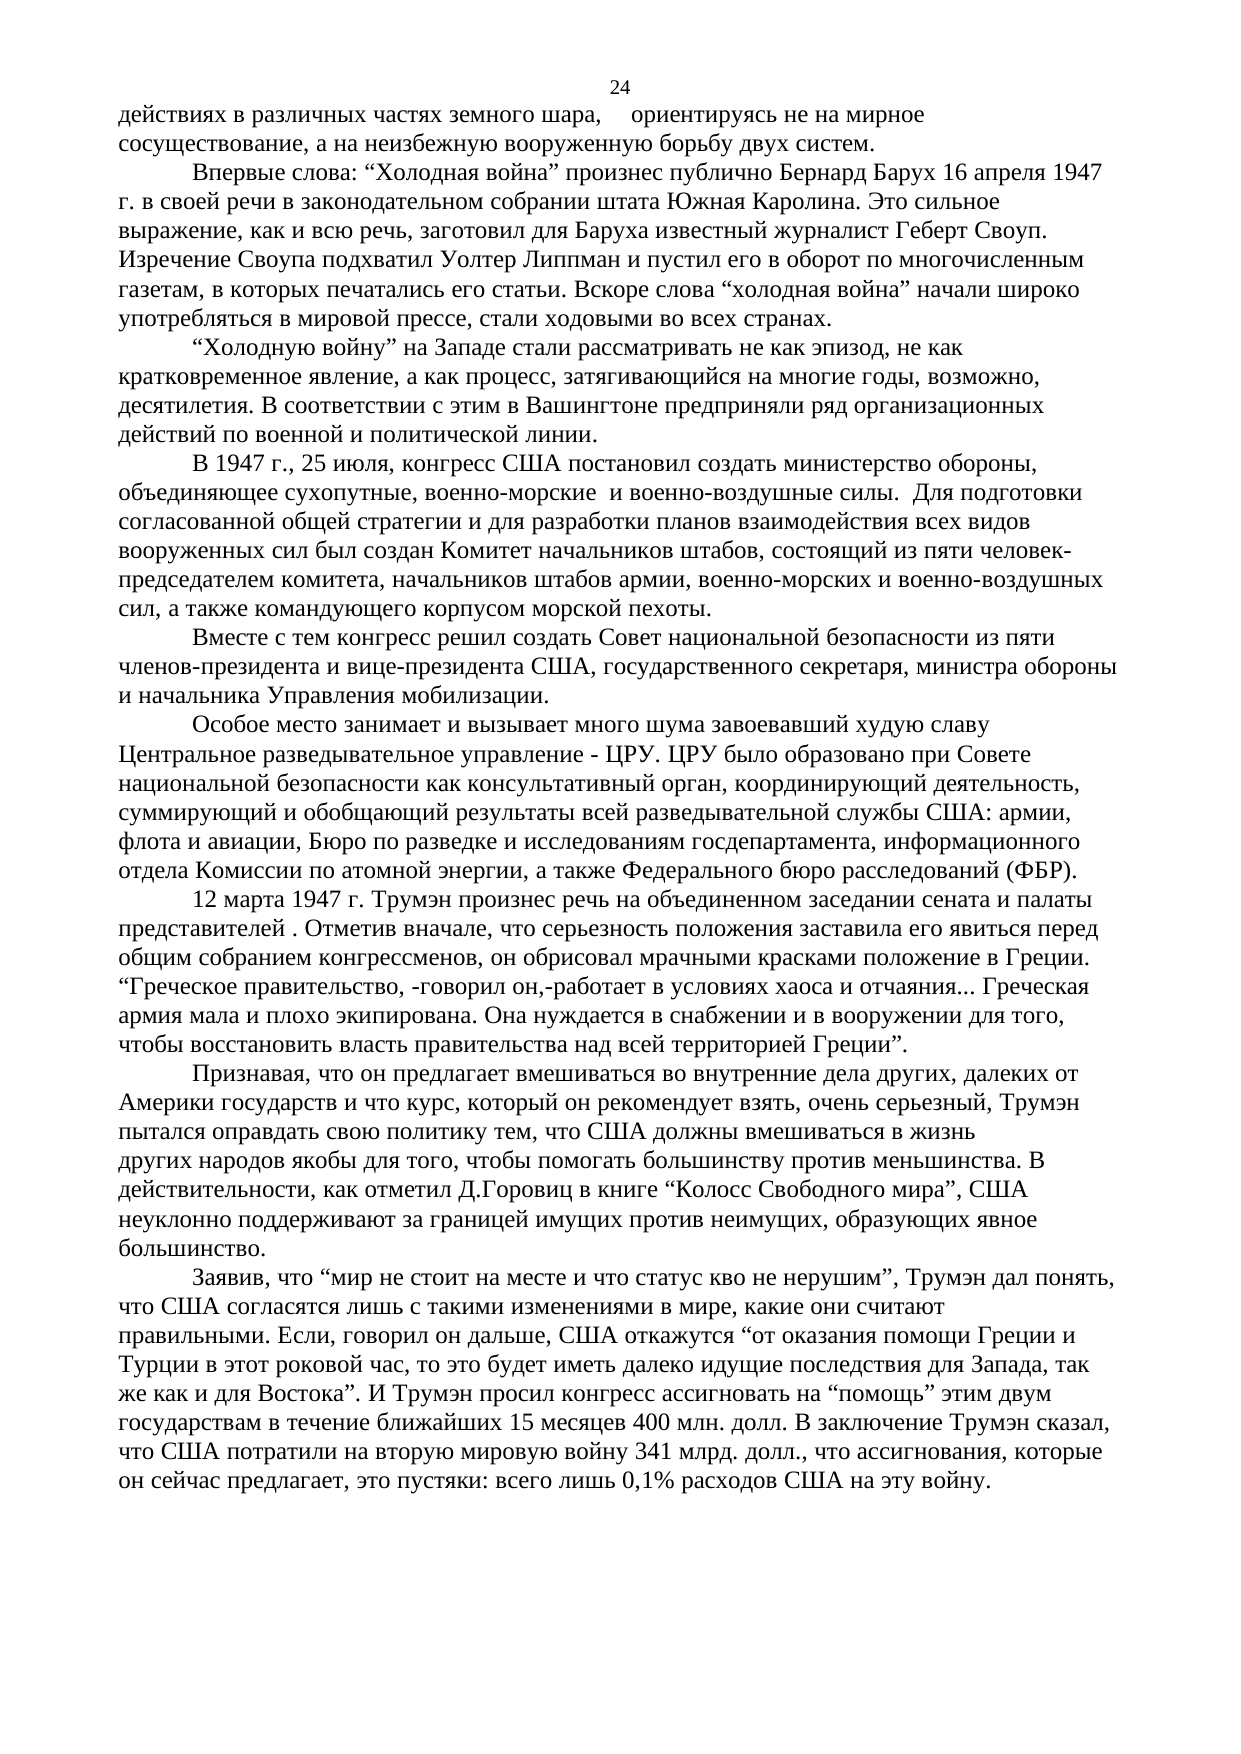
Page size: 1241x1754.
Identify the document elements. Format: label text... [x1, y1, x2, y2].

text правильными. Если, говорил он дальше, США откажутся “от оказания помощи Греции и Турции в этот роковой час, то это будет иметь далеко идущие последствия для Запада, так же как и для Востока”. И Трумэн просил конгресс ассигновать на “помощь” этим двум государствам в течение ближайших 15 месяцев 400 млн. долл. В заключение Трумэн сказал, что США потратили на вторую мировую войну 341 млрд. долл., что ассигнования, которые он сейчас предлагает, это пустяки: всего лишь 0,1% расходов США на эту войну. [118, 1320, 1122, 1494]
text Заявив, что “мир не стоит на месте и что статус кво не нерушим”, Трумэн дал понять, что США согласятся лишь с такими изменениями в мире, какие они считают [118, 1262, 1122, 1320]
text 12 марта 1947 г. Трумэн произнес речь на объединенном заседании сената и палаты представителей . Отметив вначале, что серьезность положения заставила его явиться перед общим собранием конгрессменов, он обрисовал мрачными красками положение в Греции. “Греческое правительство, -говорил он,-работает в условиях хаоса и отчаяния... Греческая армия мала и плохо экипирована. Она нуждается в снабжении и в вооружении для того, чтобы восстановить власть правительства над всей территорией Греции”. [118, 884, 1122, 1058]
text Признавая, что он предлагает вмешиваться во внутренние дела других, далеких от Америки государств и что курс, который он рекомендует взять, очень серьезный, Трумэн пытался оправдать свою политику тем, что США должны вмешиваться в жизнь [118, 1058, 1122, 1145]
text “Холодную войну” на Западе стали рассматривать не как эпизод, не как кратковременное явление, а как процесс, затягивающийся на многие годы, возможно, десятилетия. В соответствии с этим в Вашингтоне предприняли ряд организационных действий по военной и политической линии. [118, 332, 1122, 448]
text других народов якобы для того, чтобы помогать большинству против меньшинства. В действительности, как отметил Д.Горовиц в книге “Колосс Свободного мира”, США неуклонно поддерживают за границей имущих против неимущих, образующих явное большинство. [118, 1145, 1122, 1262]
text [118, 99, 1122, 157]
text Вместе с тем конгресс решил создать Совет национальной безопасности из пяти членов-президента и вице-президента США, государственного секретаря, министра обороны и начальника Управления мобилизации. [118, 622, 1122, 709]
text Особое место занимает и вызывает много шума завоевавший худую славу Центральное разведывательное управление - ЦРУ. ЦРУ было образовано при Совете национальной безопасности как консультативный орган, координирующий деятельность, суммирующий и обобщающий результаты всей разведывательной службы США: армии, флота и авиации, Бюро по разведке и исследованиям госдепартамента, информационного отдела Комиссии по атомной энергии, а также Федерального бюро расследований (ФБР). [118, 709, 1122, 884]
text В 1947 г., 25 июля, конгресс США постановил создать министерство обороны, объединяющее сухопутные, военно-морские и военно-воздушные силы. Для подготовки согласованной общей стратегии и для разработки планов взаимодействия всех видов вооруженных сил был создан Комитет начальников штабов, состоящий из пяти человек-председателем комитета, начальников штабов армии, военно-морских и военно-воздушных сил, а также командующего корпусом морской пехоты. [118, 448, 1122, 622]
text Впервые слова: “Холодная война” произнес публично Бернард Барух 16 апреля 1947 г. в своей речи в законодательном собрании штата Южная Каролина. Это сильное выражение, как и всю речь, заготовил для Баруха известный журналист Геберт Своуп. Изречение Своупа подхватил Уолтер Липпман и пустил его в оборот по многочисленным газетам, в которых печатались его статьи. Вскоре слова “холодная война” начали широко употребляться в мировой прессе, стали ходовыми во всех странах. [118, 157, 1122, 332]
